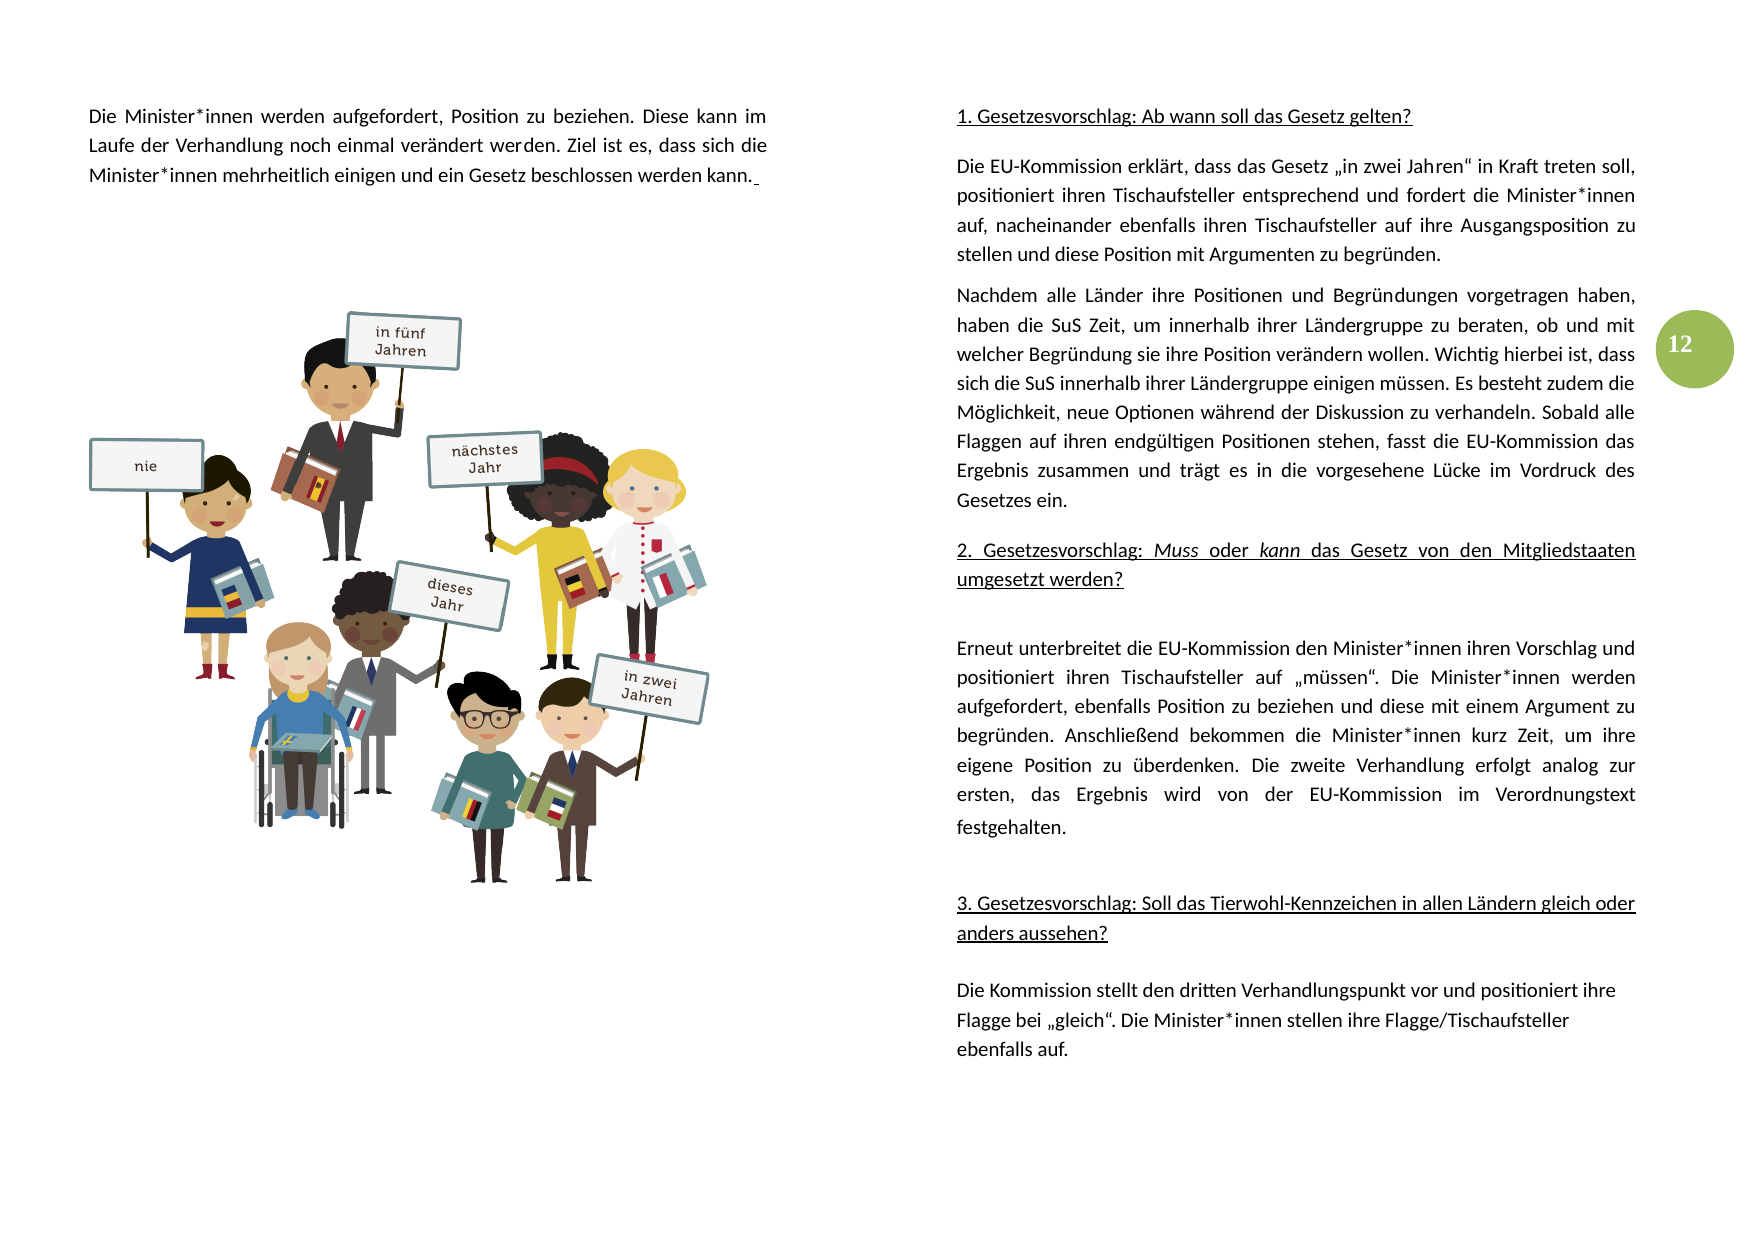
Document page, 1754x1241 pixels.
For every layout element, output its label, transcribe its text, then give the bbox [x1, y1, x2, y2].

text Nachdem alle Länder ihre Positionen und Begründungen vorgetragen haben, haben die SuS Zeit, um innerhalb ihrer Ländergruppe zu beraten, ob und mit welcher Begründung sie ihre Position verändern wollen. Wichtig hierbei ist, dass sich die SuS innerhalb ihrer Ländergruppe einigen müssen. Es besteht zudem die Möglichkeit, neue Optionen während der Diskussion zu verhandeln. Sobald alle Flaggen auf ihren endgültigen Positionen stehen, fasst die EU-Kommission das Ergebnis zusammen und trägt es in die vorgesehene Lücke im Vordruck des Gesetzes ein. [957, 283, 1636, 512]
text Die EU-Kommission erklärt, dass das Gesetz „in zwei Jahren“ in Kraft treten soll, positioniert ihren Tischaufsteller entsprechend und fordert die Minister*innen auf, nacheinander ebenfalls ihren Tischaufsteller auf ihre Ausgangsposition zu stellen und diese Position mit Argumenten zu begründen. [957, 153, 1636, 266]
text 3. Gesetzesvorschlag: Soll das Tierwohl-Kennzeichen in allen Ländern gleich oder anders aussehen? [957, 914, 1636, 945]
text 2. Gesetzesvorschlag: Muss oder kann das Gesetz von den Mitgliedstaaten umgesetzt werden? [957, 537, 1636, 559]
text 2. Gesetzesvorschlag: Muss oder kann das Gesetz von den Mitgliedstaaten umgesetzt werden? [957, 560, 1636, 591]
text 3. Gesetzesvorschlag: Soll das Tierwohl-Kennzeichen in allen Ländern gleich oder anders aussehen? [957, 891, 1636, 912]
text 1. Gesetzesvorschlag: Ab wann soll das Gesetz gelten? [957, 103, 1636, 129]
text Erneut unterbreitet die EU-Kommission den Minister*innen ihren Vorschlag und positioniert ihren Tischaufsteller auf „müssen“. Die Minister*innen werden aufgefordert, ebenfalls Position zu beziehen und diese mit einem Argument zu begründen. Anschließend bekommen die Minister*innen kurz Zeit, um ihre eigene Position zu überdenken. Die zweite Verhandlung erfolgt analog zur ersten, das Ergebnis wird von der EU-Kommission im Verordnungstext festgehalten. [957, 635, 1636, 839]
text Die Kommission stellt den dritten Verhandlungspunkt vor und positioniert ihre Flagge bei „gleich“. Die Minister*innen stellen ihre Flagge/Tischaufsteller ebenfalls auf. [957, 978, 1636, 1061]
picture [88, 311, 710, 883]
